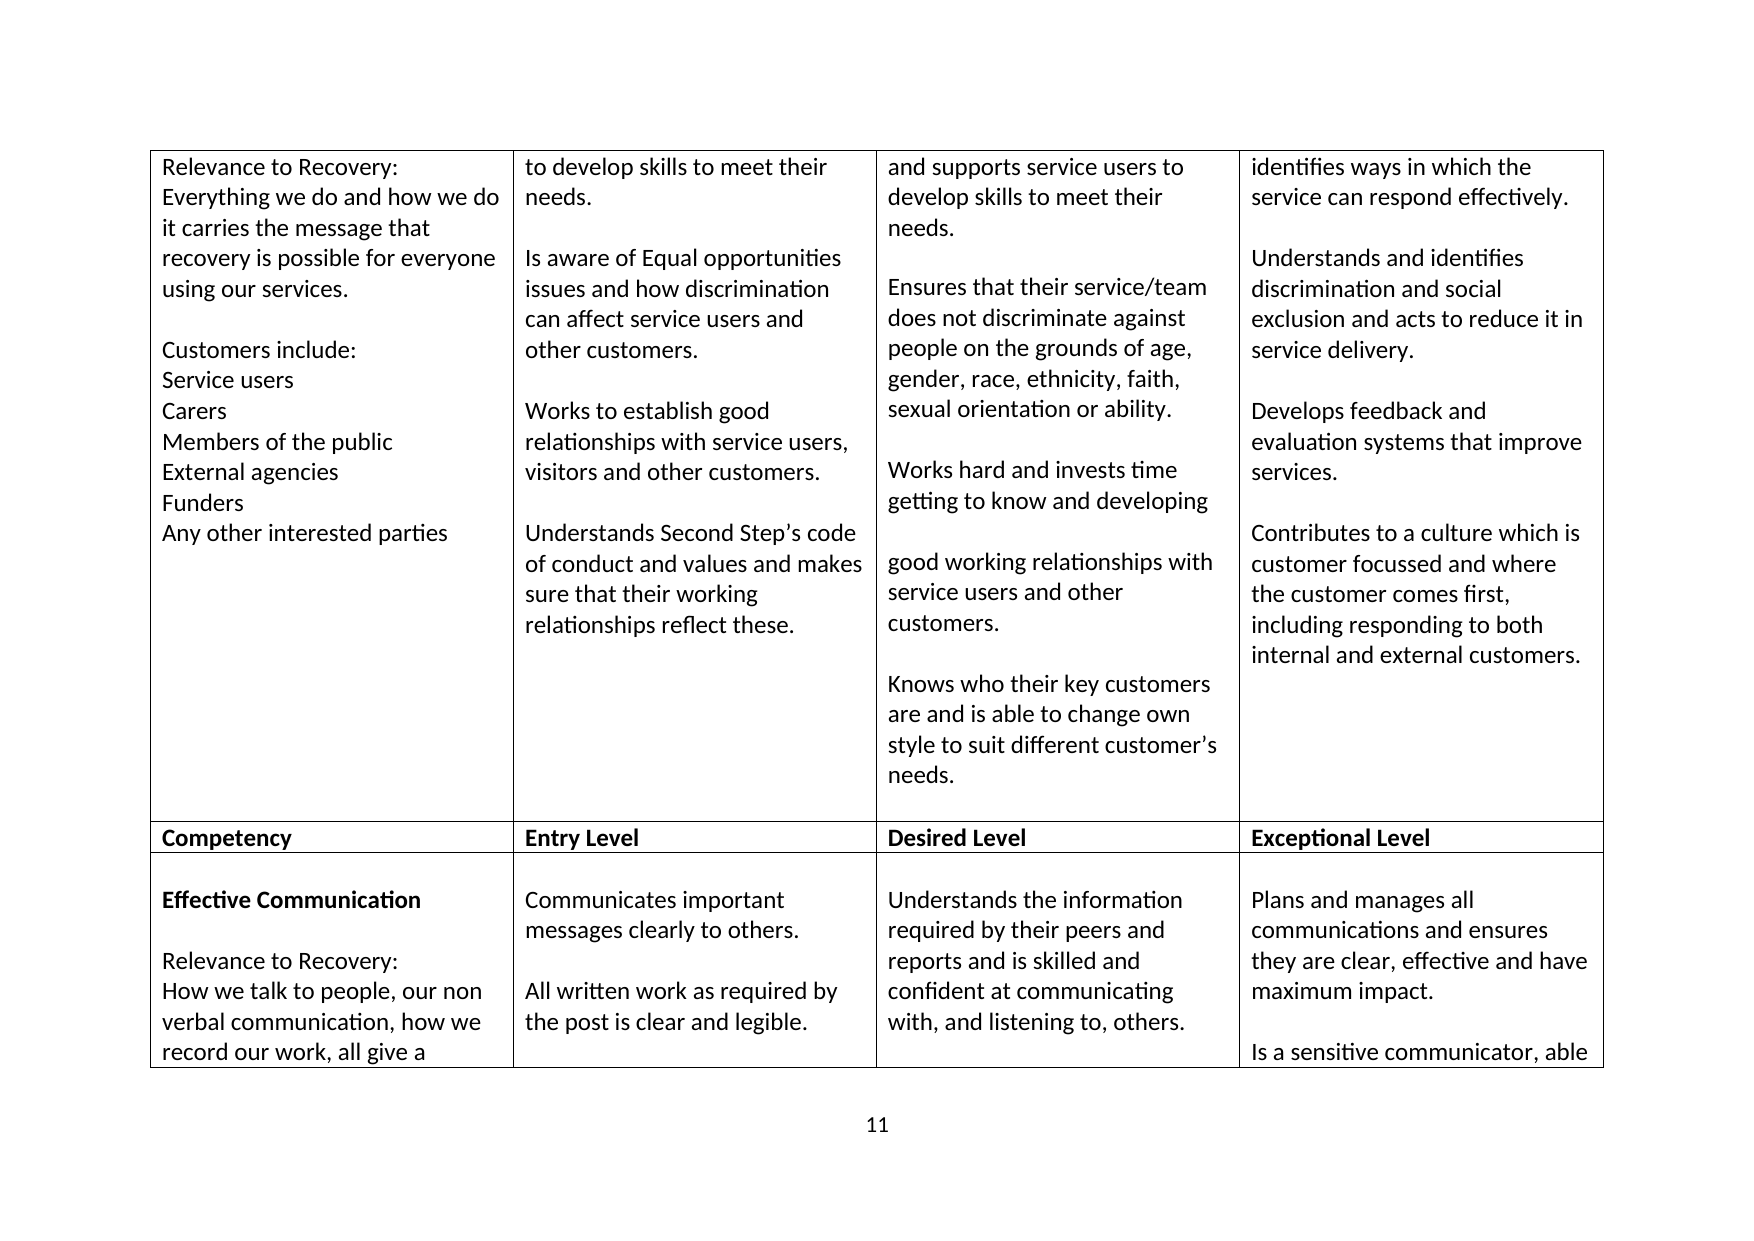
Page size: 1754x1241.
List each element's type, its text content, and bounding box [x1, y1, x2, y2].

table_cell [514, 151, 876, 821]
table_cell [877, 151, 1239, 821]
table_cell Desired Level [877, 822, 1239, 852]
table_cell Competency [151, 822, 513, 852]
table_cell Entry Level [514, 822, 876, 852]
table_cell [151, 853, 513, 1067]
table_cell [1240, 151, 1603, 821]
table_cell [1240, 853, 1603, 1067]
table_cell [877, 853, 1239, 1067]
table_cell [151, 151, 513, 821]
table_cell Exceptional Level [1240, 822, 1603, 852]
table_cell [514, 853, 876, 1067]
